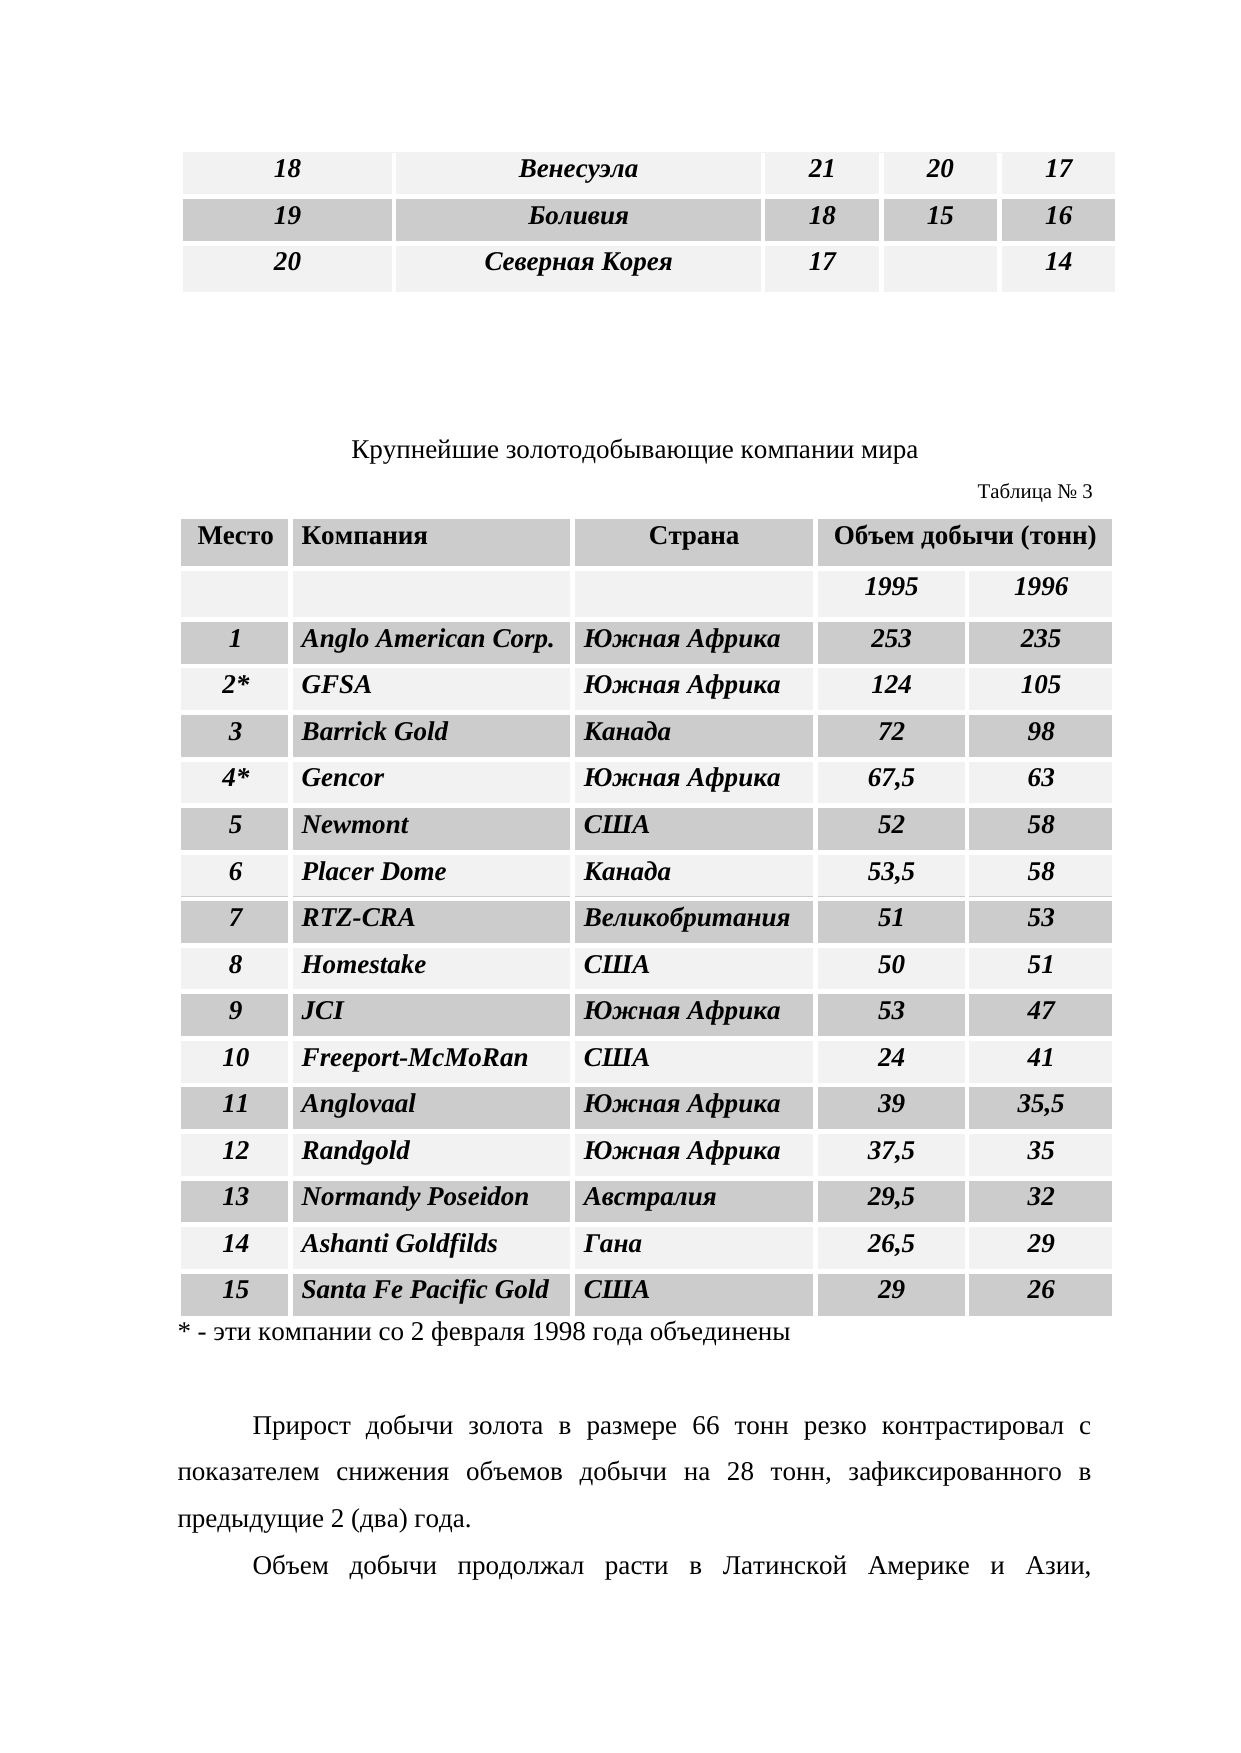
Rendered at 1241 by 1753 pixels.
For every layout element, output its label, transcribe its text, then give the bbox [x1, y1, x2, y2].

table_cell Южная Африка [575, 668, 813, 710]
table_cell США [575, 1274, 813, 1316]
table_cell 13 [181, 1181, 288, 1222]
table_cell 21 [765, 152, 881, 194]
table_cell США [575, 1041, 813, 1083]
table_cell Южная Африка [575, 622, 813, 664]
table_cell 98 [969, 715, 1112, 757]
table_cell Южная Африка [575, 762, 813, 803]
table_cell 20 [183, 246, 392, 292]
table_cell 47 [969, 994, 1112, 1036]
table_cell 7 [181, 901, 288, 943]
table_cell 58 [969, 808, 1112, 850]
table_cell Freeport-McMoRan [293, 1041, 570, 1083]
table_cell 24 [818, 1041, 965, 1083]
table_cell 18 [183, 152, 394, 194]
table_cell RTZ-CRA [293, 901, 570, 943]
table_cell Homestake [293, 948, 570, 989]
table_cell 58 [969, 855, 1112, 896]
table_header Объем добычи (тонн) [818, 519, 1112, 566]
table_cell 15 [884, 199, 997, 241]
table_cell 19 [183, 199, 392, 241]
table_header Компания [293, 519, 570, 566]
table_cell 32 [969, 1181, 1112, 1222]
table_cell Normandy Poseidon [293, 1181, 570, 1222]
table_cell 35 [969, 1134, 1112, 1176]
table_cell 35,5 [969, 1087, 1112, 1129]
table_cell 53 [818, 994, 965, 1036]
table_cell Венесуэла [396, 152, 763, 194]
table_cell 2* [181, 668, 288, 710]
table_cell Barrick Gold [293, 715, 570, 757]
table_cell 53,5 [818, 855, 965, 896]
table_cell Канада [575, 855, 813, 896]
table_cell Южная Африка [575, 1087, 813, 1129]
table_cell Южная Африка [575, 1134, 813, 1176]
table_cell [181, 571, 288, 617]
text Таблица № 3 [177, 479, 1092, 503]
table_cell 51 [818, 901, 965, 943]
table_cell 1995 [818, 571, 965, 617]
table_cell 6 [181, 855, 288, 896]
table_cell 51 [969, 948, 1112, 989]
table_cell 29 [818, 1274, 965, 1316]
table_cell 17 [1002, 152, 1115, 194]
table_cell 26,5 [818, 1227, 965, 1269]
table_cell 1 [181, 622, 288, 664]
table_cell 15 [181, 1274, 288, 1316]
table_cell Ashanti Goldfilds [293, 1227, 570, 1269]
table_cell 105 [969, 668, 1112, 710]
table_header Место [181, 519, 288, 566]
table_cell 37,5 [818, 1134, 965, 1176]
table_cell Placer Dome [293, 855, 570, 896]
table_cell Anglovaal [293, 1087, 570, 1129]
table_cell 50 [818, 948, 965, 989]
table_cell 235 [969, 622, 1112, 664]
table_cell 20 [884, 152, 999, 194]
table_cell 39 [818, 1087, 965, 1129]
table_cell [293, 571, 570, 617]
table_cell 18 [765, 199, 879, 241]
table_header Страна [575, 519, 813, 566]
table_cell 1996 [969, 571, 1112, 617]
text Прирост добычи золота в размере 66 тонн резко контрастировал с показателем снижения объемов добычи на 28 тонн, зафиксированного в предыдущие 2 (два) года. [177, 1409, 1092, 1533]
table_cell США [575, 948, 813, 989]
table_cell 16 [1002, 199, 1115, 241]
table_cell 41 [969, 1041, 1112, 1083]
table_cell 124 [818, 668, 965, 710]
text * - эти компании со 2 февраля 1998 года объединены [177, 1316, 1092, 1347]
table_cell 8 [181, 948, 288, 989]
table_cell 3 [181, 715, 288, 757]
table_cell 72 [818, 715, 965, 757]
table_cell 29,5 [818, 1181, 965, 1222]
table_cell Австралия [575, 1181, 813, 1222]
table_cell Newmont [293, 808, 570, 850]
table_cell 52 [818, 808, 965, 850]
table_cell 29 [969, 1227, 1112, 1269]
table_cell Канада [575, 715, 813, 757]
table_cell 4* [181, 762, 288, 803]
table_cell Великобритания [575, 901, 813, 943]
table_cell 5 [181, 808, 288, 850]
table_cell Gencor [293, 762, 570, 803]
table_cell 17 [765, 246, 879, 292]
table_cell [575, 571, 813, 617]
table_cell 14 [1002, 246, 1115, 292]
table_cell 10 [181, 1041, 288, 1083]
subtitle Крупнейшие золотодобывающие компании мира [177, 433, 1092, 464]
table_cell 12 [181, 1134, 288, 1176]
table_cell Северная Корея [396, 246, 761, 292]
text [177, 1549, 1092, 1580]
table_cell 63 [969, 762, 1112, 803]
table_cell 253 [818, 622, 965, 664]
table_cell JCI [293, 994, 570, 1036]
table_cell 11 [181, 1087, 288, 1129]
table_cell Anglo American Corp. [293, 622, 570, 664]
table_cell 9 [181, 994, 288, 1036]
table_cell Randgold [293, 1134, 570, 1176]
table_cell Гана [575, 1227, 813, 1269]
table_cell Южная Африка [575, 994, 813, 1036]
table_cell США [575, 808, 813, 850]
table_cell GFSA [293, 668, 570, 710]
table_cell 14 [181, 1227, 288, 1269]
table_cell 53 [969, 901, 1112, 943]
table_cell Santa Fe Pacific Gold [293, 1274, 570, 1316]
table_cell [884, 246, 997, 292]
table_cell Боливия [396, 199, 761, 241]
table_cell 67,5 [818, 762, 965, 803]
table_cell 26 [969, 1274, 1112, 1316]
